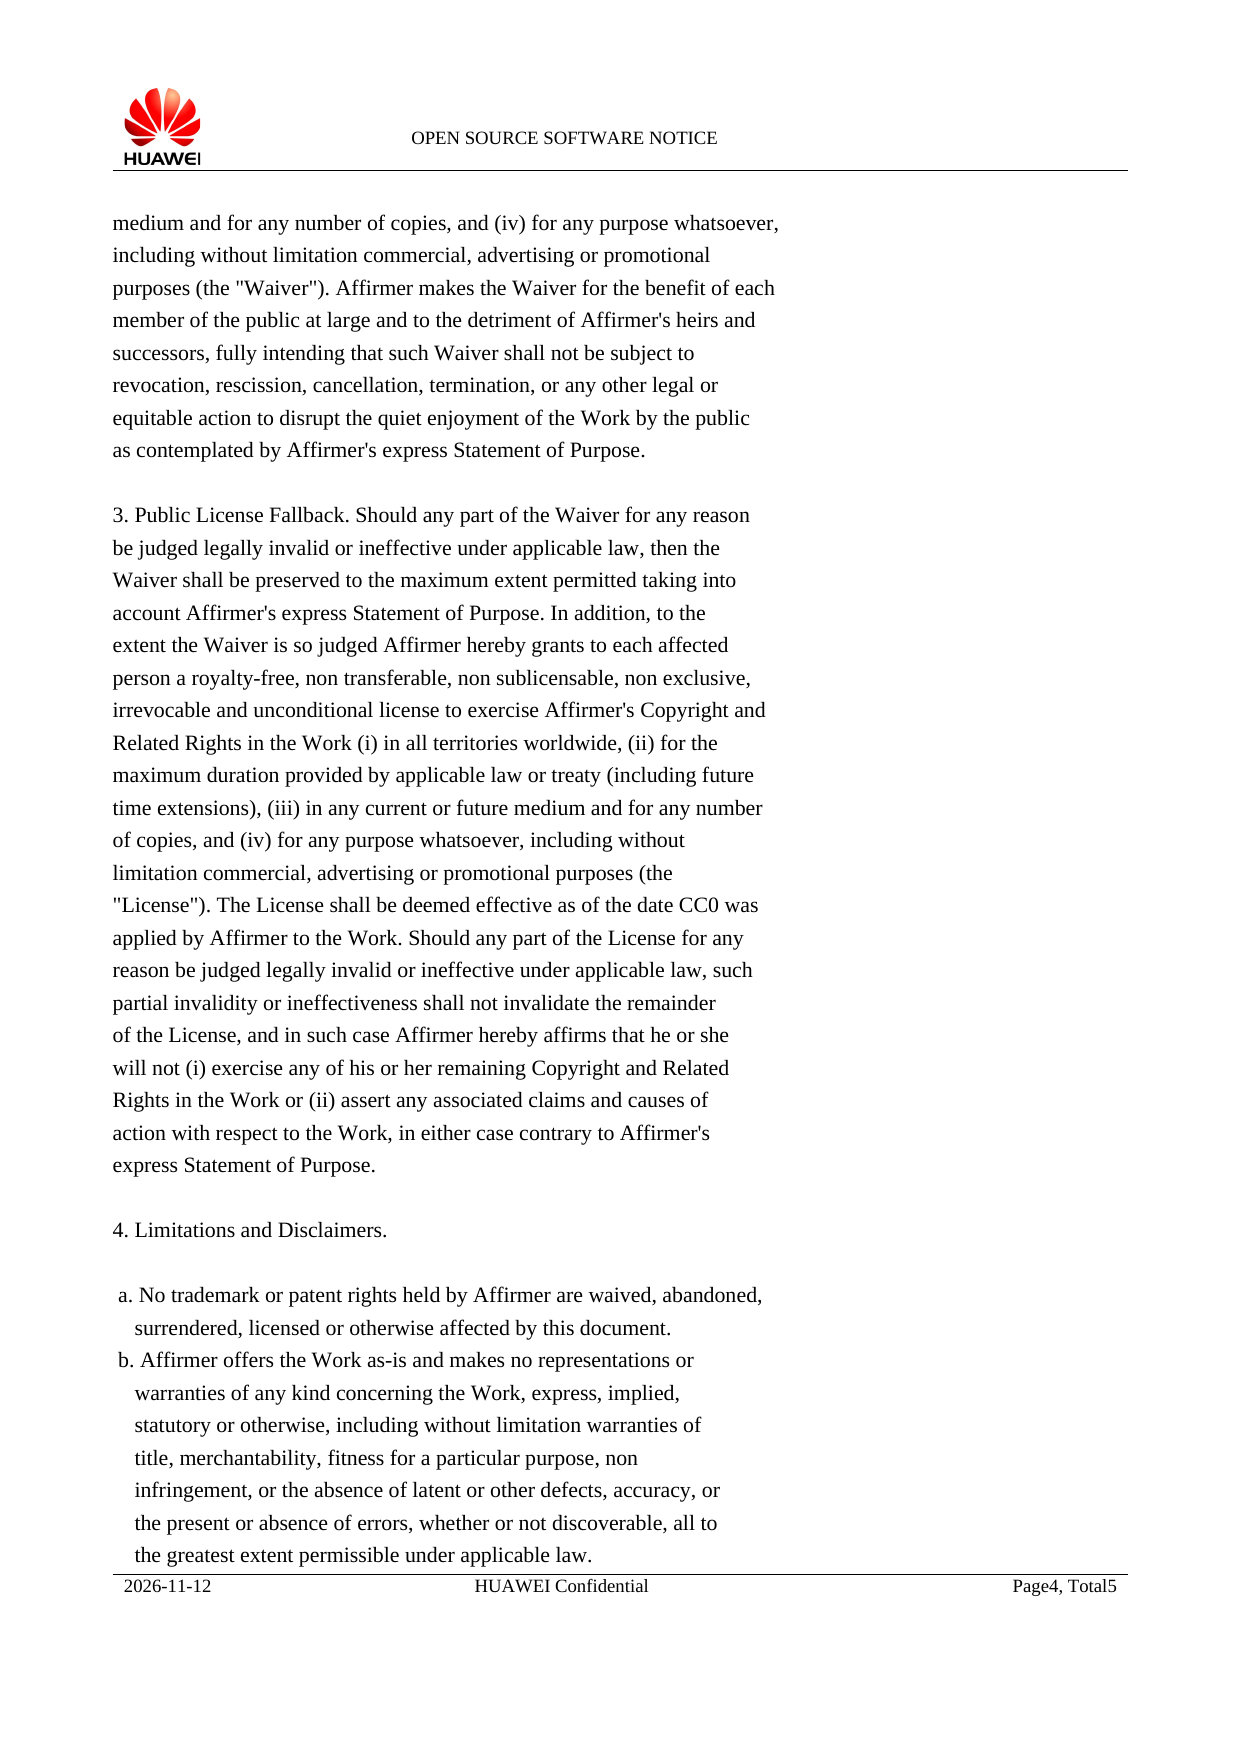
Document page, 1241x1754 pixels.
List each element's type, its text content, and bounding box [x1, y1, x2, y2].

picture [124, 88, 201, 165]
